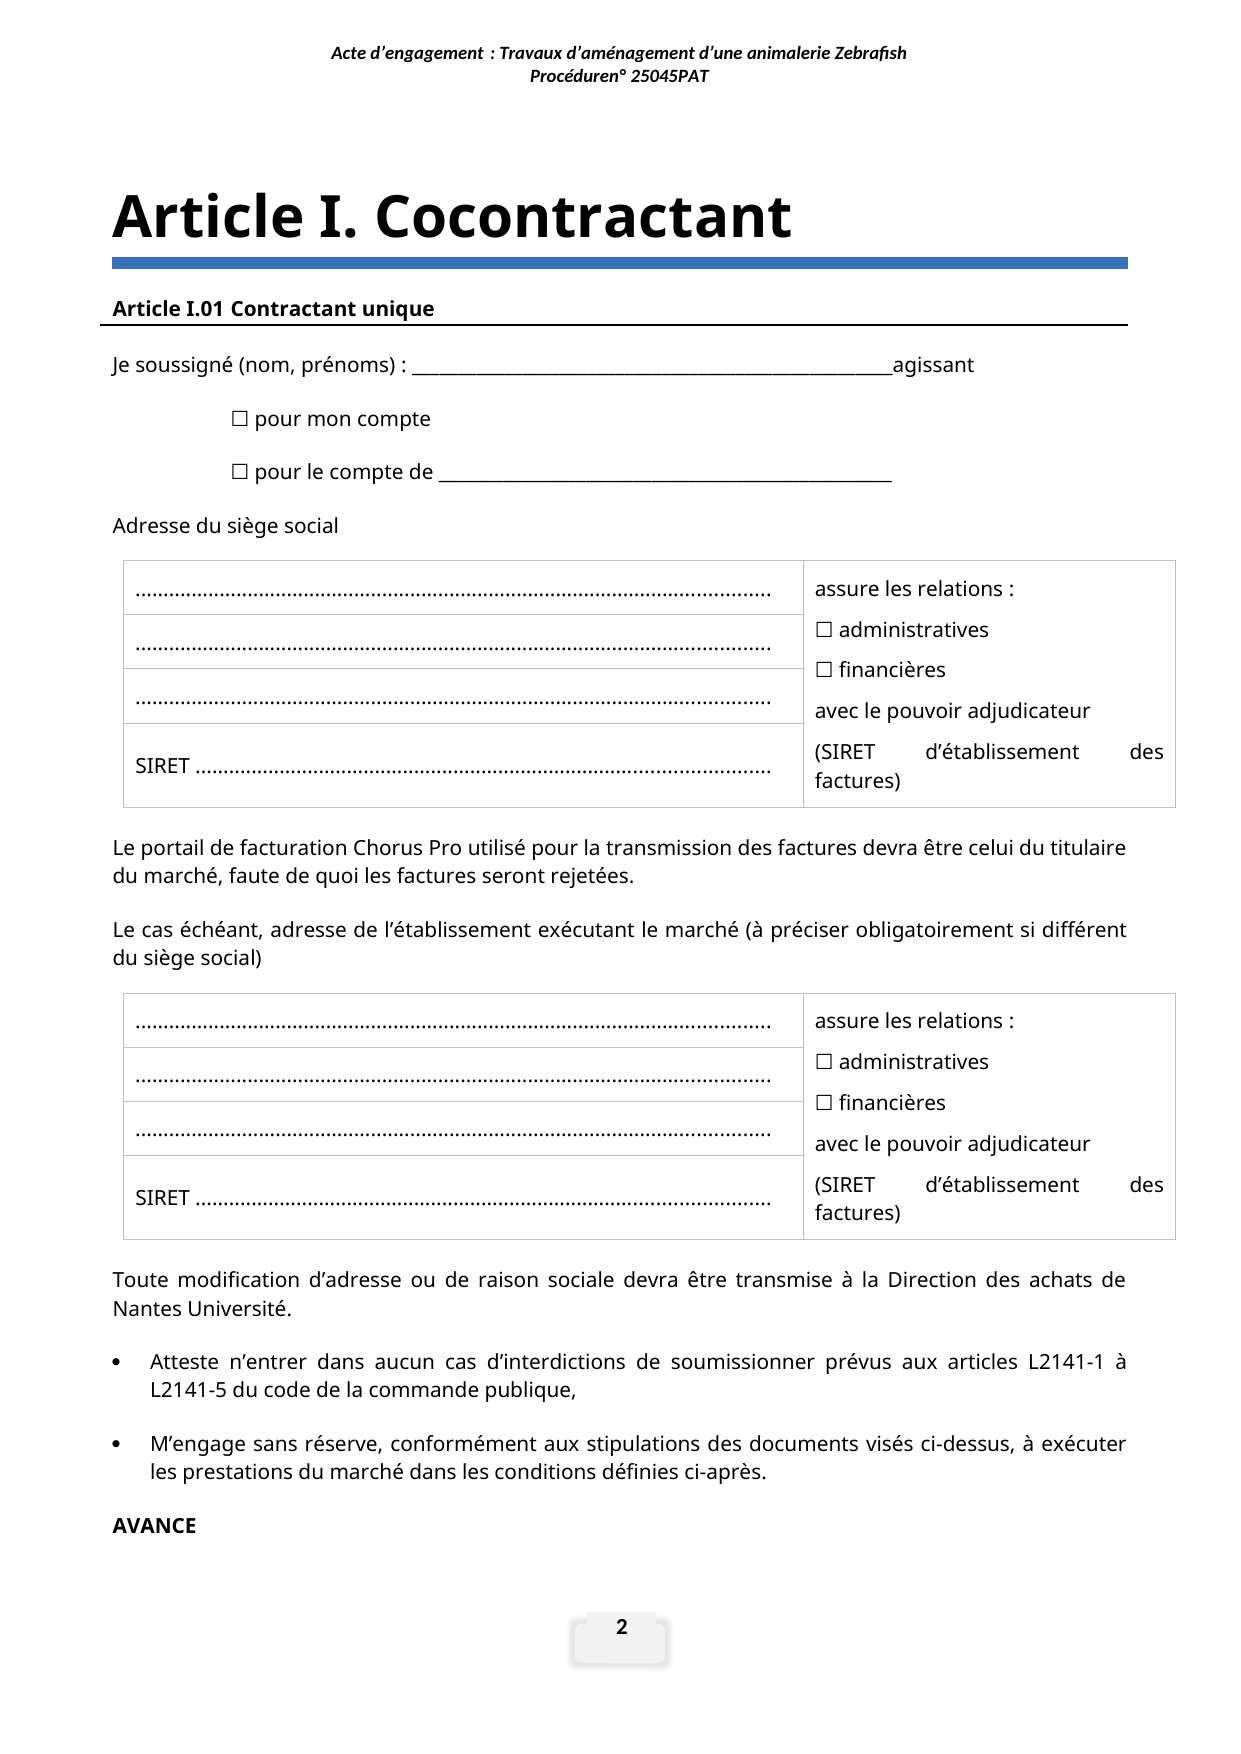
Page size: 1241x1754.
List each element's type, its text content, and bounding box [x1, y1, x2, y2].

table_cell SIRET [124, 724, 803, 807]
subtitle Contractant unique [100, 294, 1128, 324]
text pour mon compte [112, 404, 1128, 432]
table_header assure les relations : administratives financières avec le pouvoir adjudicateur (SIRET d’établissement des factures) [804, 561, 1175, 807]
text Je soussigné (nom, prénoms) : ____________________________________________________agissant [112, 351, 1128, 379]
table_cell [124, 1048, 803, 1101]
table_cell [124, 1102, 803, 1155]
table_header [124, 561, 803, 614]
text AVANCE [112, 1511, 1128, 1539]
list Cocontractant [112, 175, 1128, 257]
table_cell [124, 669, 803, 722]
list M’engage sans réserve, conformément aux stipulations des documents visés ci-dessus, à exécuter les prestations du marché dans les conditions définies ci-après. [112, 1429, 1128, 1486]
table_header assure les relations : administratives financières avec le pouvoir adjudicateur (SIRET d’établissement des factures) [804, 994, 1175, 1239]
text Toute modification d’adresse ou de raison sociale devra être transmise à la Direction des achats de Nantes Université. [112, 1265, 1128, 1322]
text Le portail de facturation Chorus Pro utilisé pour la transmission des factures devra être celui du titulaire du marché, faute de quoi les factures seront rejetées. [112, 833, 1128, 890]
text Adresse du siège social [112, 511, 1128, 539]
text pour le compte de _________________________________________________ [112, 457, 1128, 486]
text Le cas échéant, adresse de l’établissement exécutant le marché (à préciser obligatoirement si différent du siège social) [112, 915, 1128, 972]
list Atteste n’entrer dans aucun cas d’interdictions de soumissionner prévus aux articles L2141-1 à L2141-5 du code de la commande publique, [112, 1347, 1128, 1404]
table_cell SIRET [124, 1156, 803, 1239]
table_header [124, 994, 803, 1047]
table_cell [124, 615, 803, 668]
